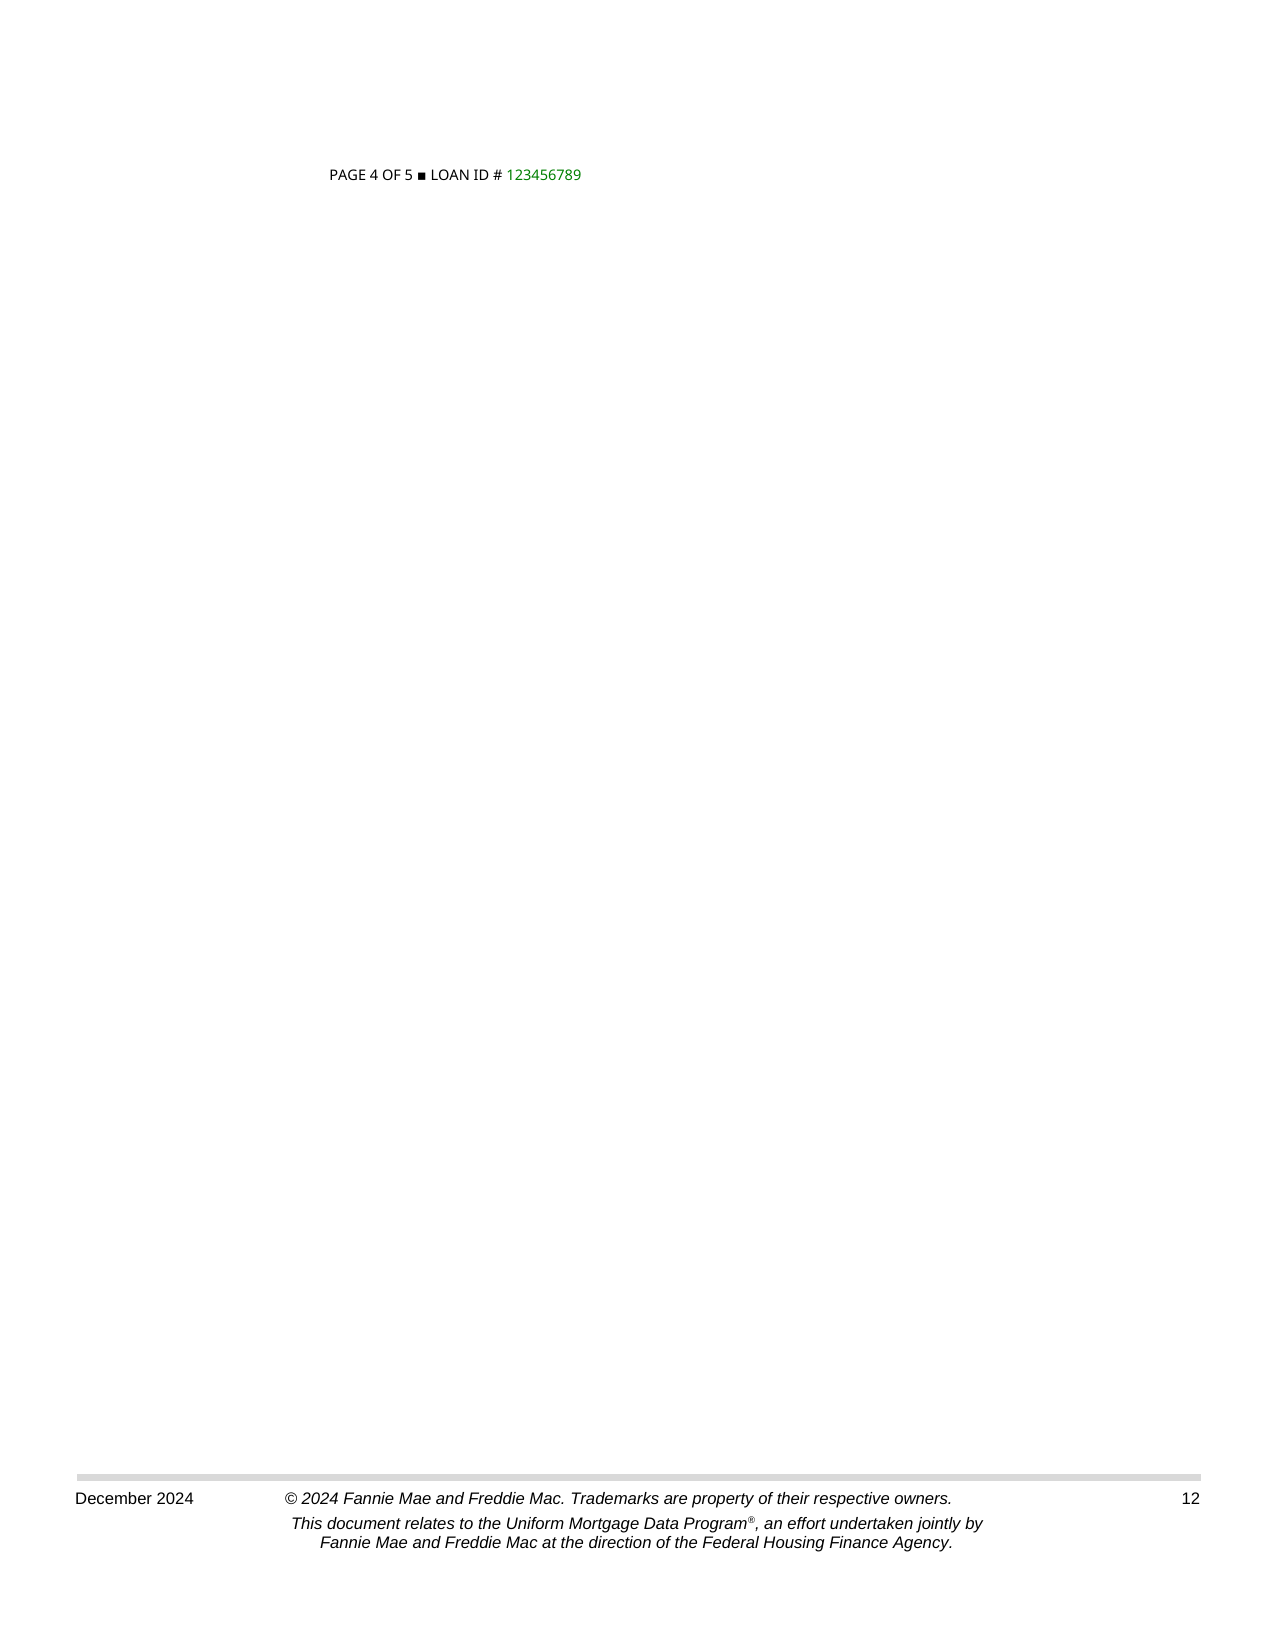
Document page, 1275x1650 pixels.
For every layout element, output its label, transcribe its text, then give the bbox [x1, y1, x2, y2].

text PAGE 4 OF 5 ▪ LOAN ID # 123456789 [75, 164, 600, 184]
